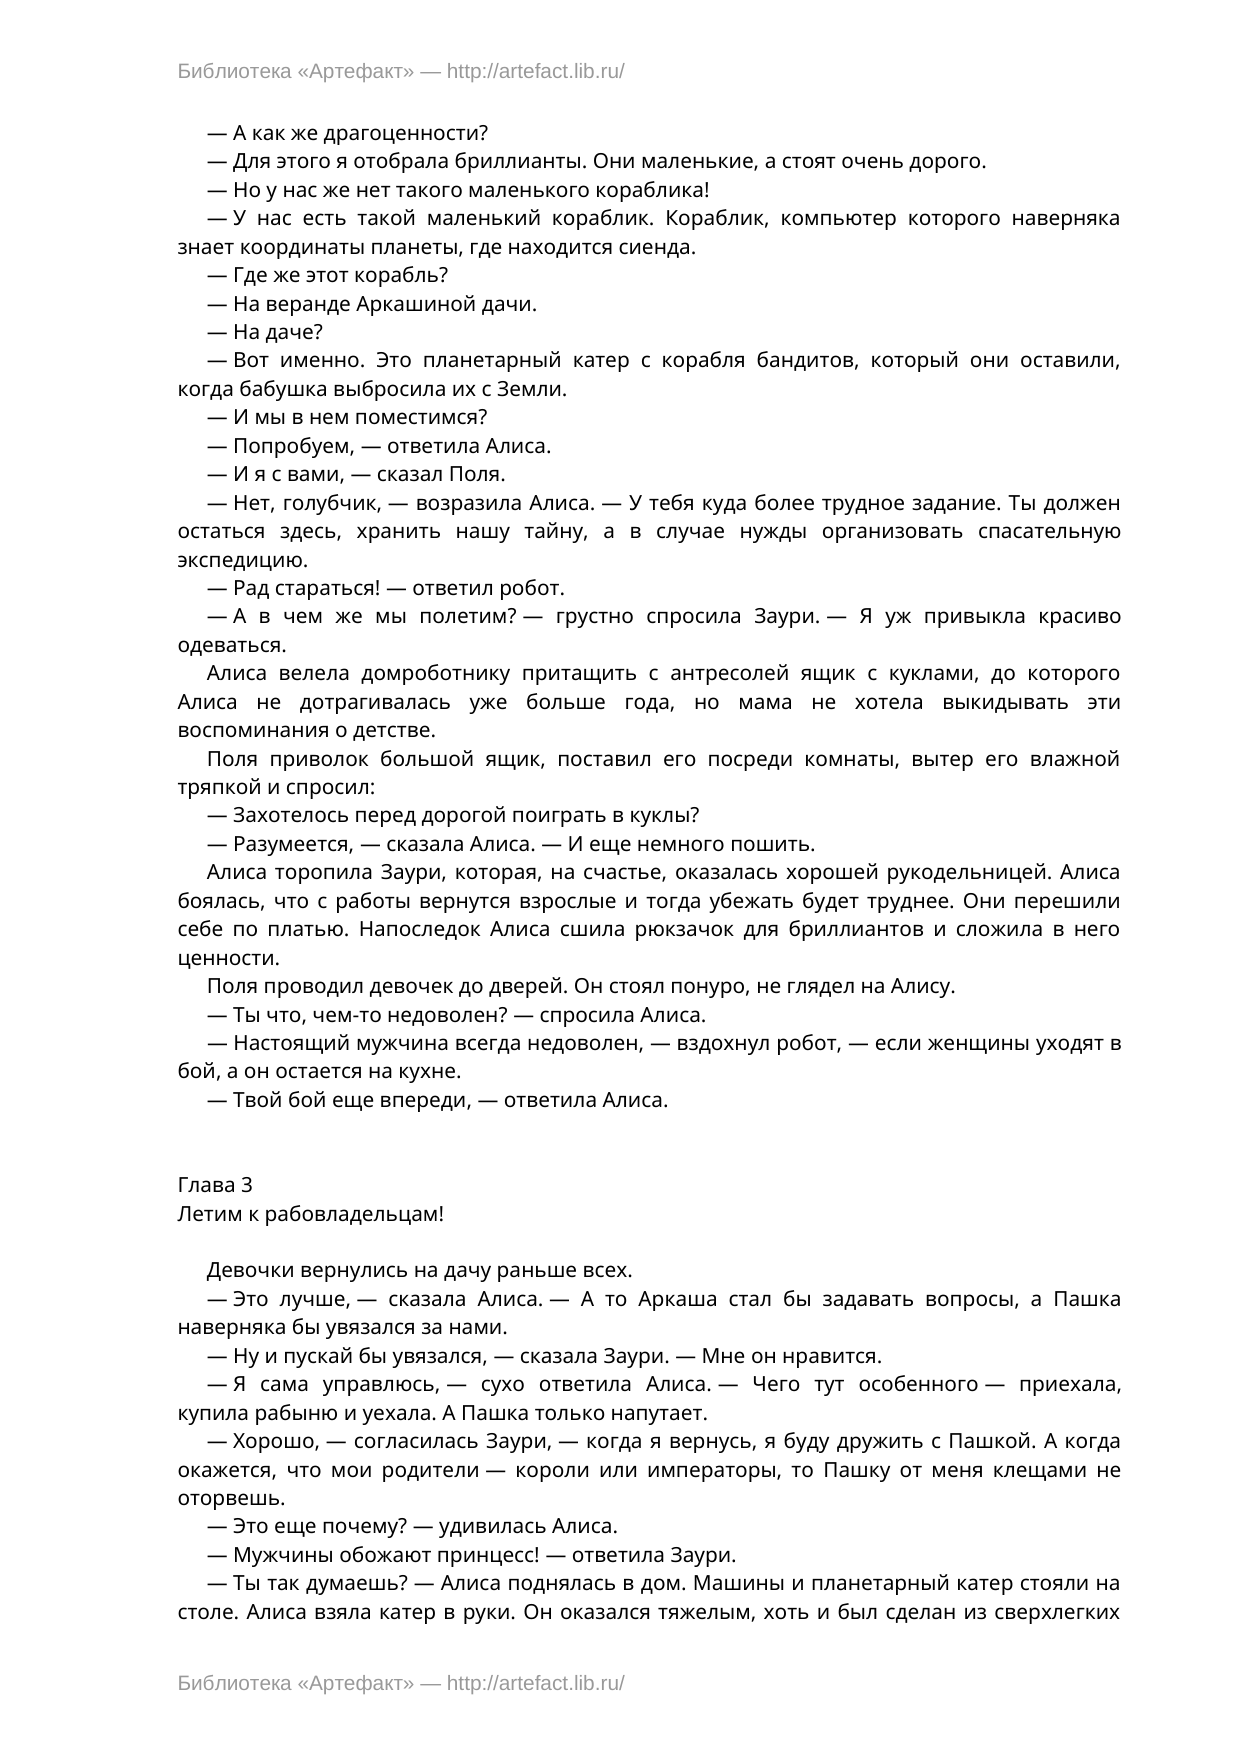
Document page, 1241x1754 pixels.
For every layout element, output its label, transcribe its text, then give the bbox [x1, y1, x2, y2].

text — И я с вами, — сказал Поля. [177, 459, 1122, 488]
text — Нет, голубчик, — возразила Алиса. — У тебя куда более трудное задание. Ты должен остаться здесь, хранить нашу тайну, а в случае нужды организовать спасательную экспедицию. [177, 488, 1122, 573]
text — На веранде Аркашиной дачи. [177, 289, 1122, 317]
text — Я сама управлюсь, — сухо ответила Алиса. — Чего тут особенного — приехала, купила рабыню и уехала. А Пашка только напутает. [177, 1369, 1122, 1426]
subtitle Летим к рабовладельцам! [177, 1199, 1122, 1227]
text — Захотелось перед дорогой поиграть в куклы? [177, 801, 1122, 829]
text — Ты что, чем-то недоволен? — спросила Алиса. [177, 1000, 1122, 1028]
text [177, 1568, 1122, 1625]
text — Рад стараться! — ответил робот. [177, 573, 1122, 602]
text Алиса торопила Заури, которая, на счастье, оказалась хорошей рукодельницей. Алиса боялась, что с работы вернутся взрослые и тогда убежать будет труднее. Они перешили себе по платью. Напоследок Алиса сшила рюкзачок для бриллиантов и сложила в него ценности. [177, 857, 1122, 971]
text Поля приволок большой ящик, поставил его посреди комнаты, вытер его влажной тряпкой и спросил: [177, 744, 1122, 801]
text — Твой бой еще впереди, — ответила Алиса. [177, 1085, 1122, 1113]
text — Ну и пускай бы увязался, — сказала Заури. — Мне он нравится. [177, 1341, 1122, 1369]
text Девочки вернулись на дачу раньше всех. [177, 1256, 1122, 1284]
text — Мужчины обожают принцесс! — ответила Заури. [177, 1540, 1122, 1568]
text — Для этого я отобрала бриллианты. Они маленькие, а стоят очень дорого. [177, 147, 1122, 175]
subtitle Глава 3 [177, 1170, 1122, 1199]
text — А в чем же мы полетим? — грустно спросила Заури. — Я уж привыкла красиво одеваться. [177, 602, 1122, 658]
text — Разумеется, — сказала Алиса. — И еще немного пошить. [177, 829, 1122, 857]
text — Но у нас же нет такого маленького кораблика! [177, 175, 1122, 203]
text — А как же драгоценности? [177, 118, 1122, 147]
text — Настоящий мужчина всегда недоволен, — вздохнул робот, — если женщины уходят в бой, а он остается на кухне. [177, 1028, 1122, 1085]
text — Хорошо, — согласилась Заури, — когда я вернусь, я буду дружить с Пашкой. А когда окажется, что мои родители — короли или императоры, то Пашку от меня клещами не оторвешь. [177, 1426, 1122, 1512]
text — У нас есть такой маленький кораблик. Кораблик, компьютер которого наверняка знает координаты планеты, где находится сиенда. [177, 203, 1122, 260]
text — Где же этот корабль? [177, 260, 1122, 289]
text — Вот именно. Это планетарный катер с корабля бандитов, который они оставили, когда бабушка выбросила их с Земли. [177, 346, 1122, 402]
text — Попробуем, — ответила Алиса. [177, 431, 1122, 459]
text — На даче? [177, 317, 1122, 346]
text — Это еще почему? — удивилась Алиса. [177, 1512, 1122, 1540]
text — И мы в нем поместимся? [177, 402, 1122, 431]
text Алиса велела домроботнику притащить с антресолей ящик с куклами, до которого Алиса не дотрагивалась уже больше года, но мама не хотела выкидывать эти воспоминания о детстве. [177, 658, 1122, 744]
text Поля проводил девочек до дверей. Он стоял понуро, не глядел на Алису. [177, 971, 1122, 1000]
text — Это лучше, — сказала Алиса. — А то Аркаша стал бы задавать вопросы, а Пашка наверняка бы увязался за нами. [177, 1284, 1122, 1341]
